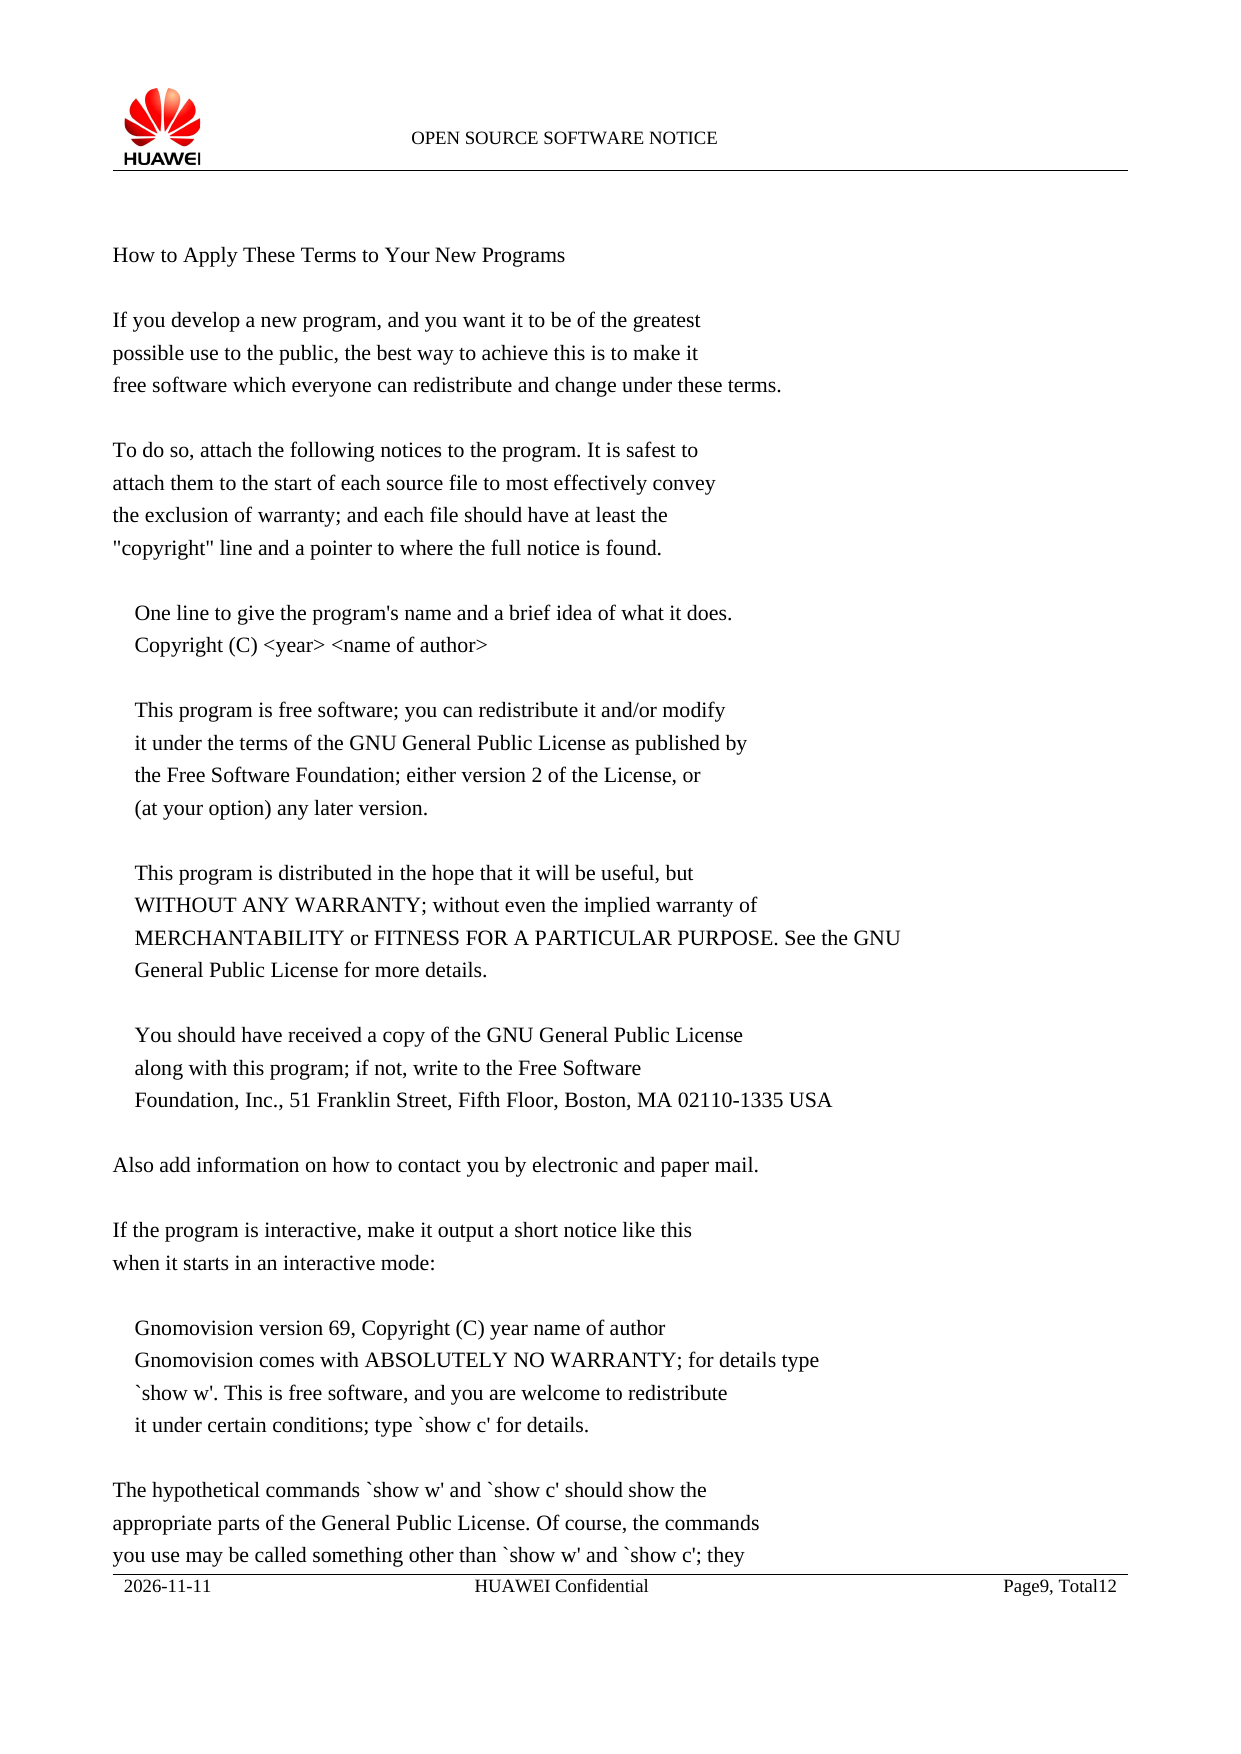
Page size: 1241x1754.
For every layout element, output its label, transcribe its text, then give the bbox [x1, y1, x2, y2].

picture [124, 88, 201, 165]
